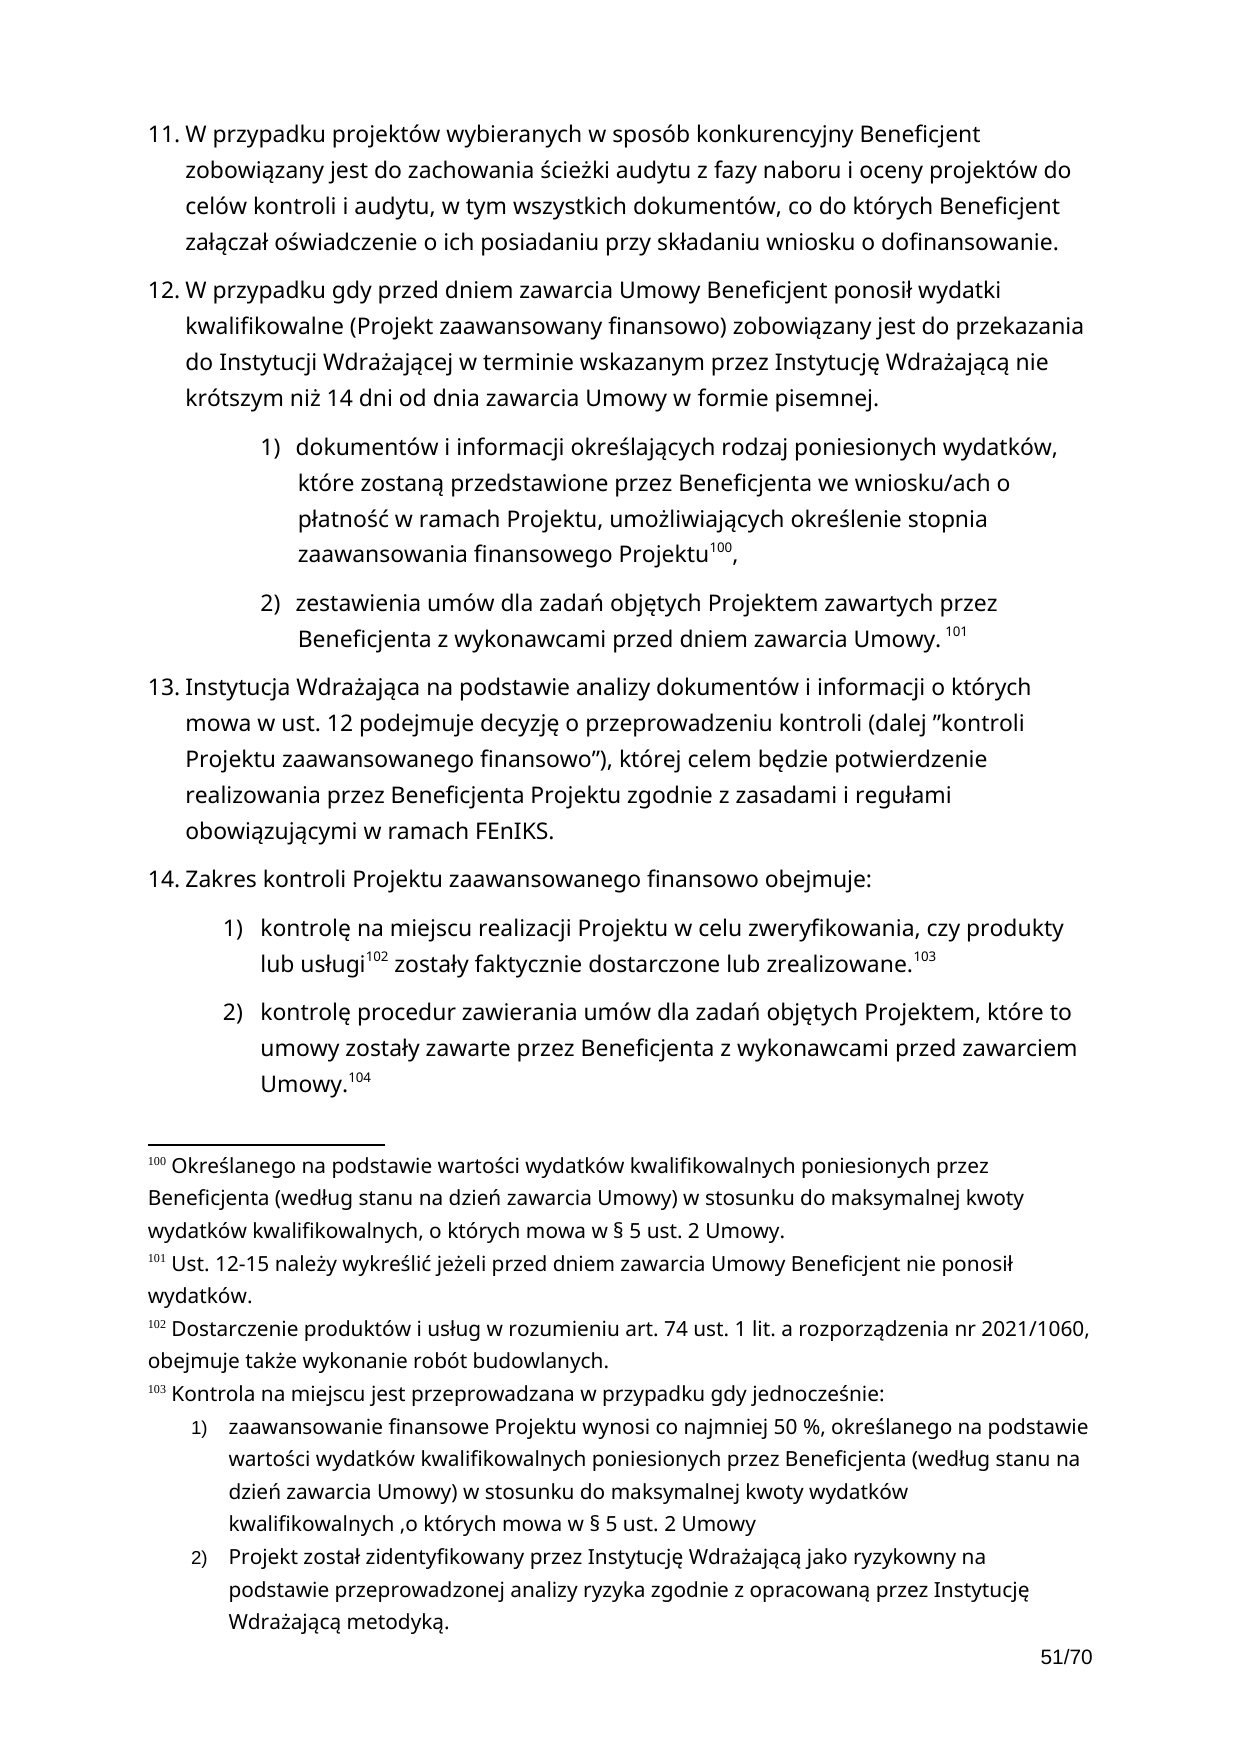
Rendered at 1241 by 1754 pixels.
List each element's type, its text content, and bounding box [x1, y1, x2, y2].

list kontrolę na miejscu realizacji Projektu w celu zweryfikowania, czy produkty lub usługi zostały faktycznie dostarczone lub zrealizowane. [223, 912, 1092, 979]
list zestawienia umów dla zadań objętych Projektem zawartych przez Beneficjenta z wykonawcami przed dniem zawarcia Umowy. [260, 587, 1092, 654]
list Instytucja Wdrażająca na podstawie analizy dokumentów i informacji o których mowa w ust. 12 podejmuje decyzję o przeprowadzeniu kontroli (dalej ”kontroli Projektu zaawansowanego finansowo”), której celem będzie potwierdzenie realizowania przez Beneficjenta Projektu zgodnie z zasadami i regułami obowiązującymi w ramach FEnIKS. [148, 671, 1092, 846]
list Zakres kontroli Projektu zaawansowanego finansowo obejmuje: [148, 863, 1092, 895]
list dokumentów i informacji określających rodzaj poniesionych wydatków, które zostaną przedstawione przez Beneficjenta we wniosku/ach o płatność w ramach Projektu, umożliwiających określenie stopnia zaawansowania finansowego Projektu, [260, 431, 1092, 570]
list W przypadku projektów wybieranych w sposób konkurencyjny Beneficjent zobowiązany jest do zachowania ścieżki audytu z fazy naboru i oceny projektów do celów kontroli i audytu, w tym wszystkich dokumentów, co do których Beneficjent załączał oświadczenie o ich posiadaniu przy składaniu wniosku o dofinansowanie. [148, 118, 1092, 257]
list W przypadku gdy przed dniem zawarcia Umowy Beneficjent ponosił wydatki kwalifikowalne (Projekt zaawansowany finansowo) zobowiązany jest do przekazania do Instytucji Wdrażającej w terminie wskazanym przez Instytucję Wdrażającą nie krótszym niż 14 dni od dnia zawarcia Umowy w formie pisemnej. [148, 274, 1092, 413]
list kontrolę procedur zawierania umów dla zadań objętych Projektem, które to umowy zostały zawarte przez Beneficjenta z wykonawcami przed zawarciem Umowy. [223, 996, 1092, 1099]
